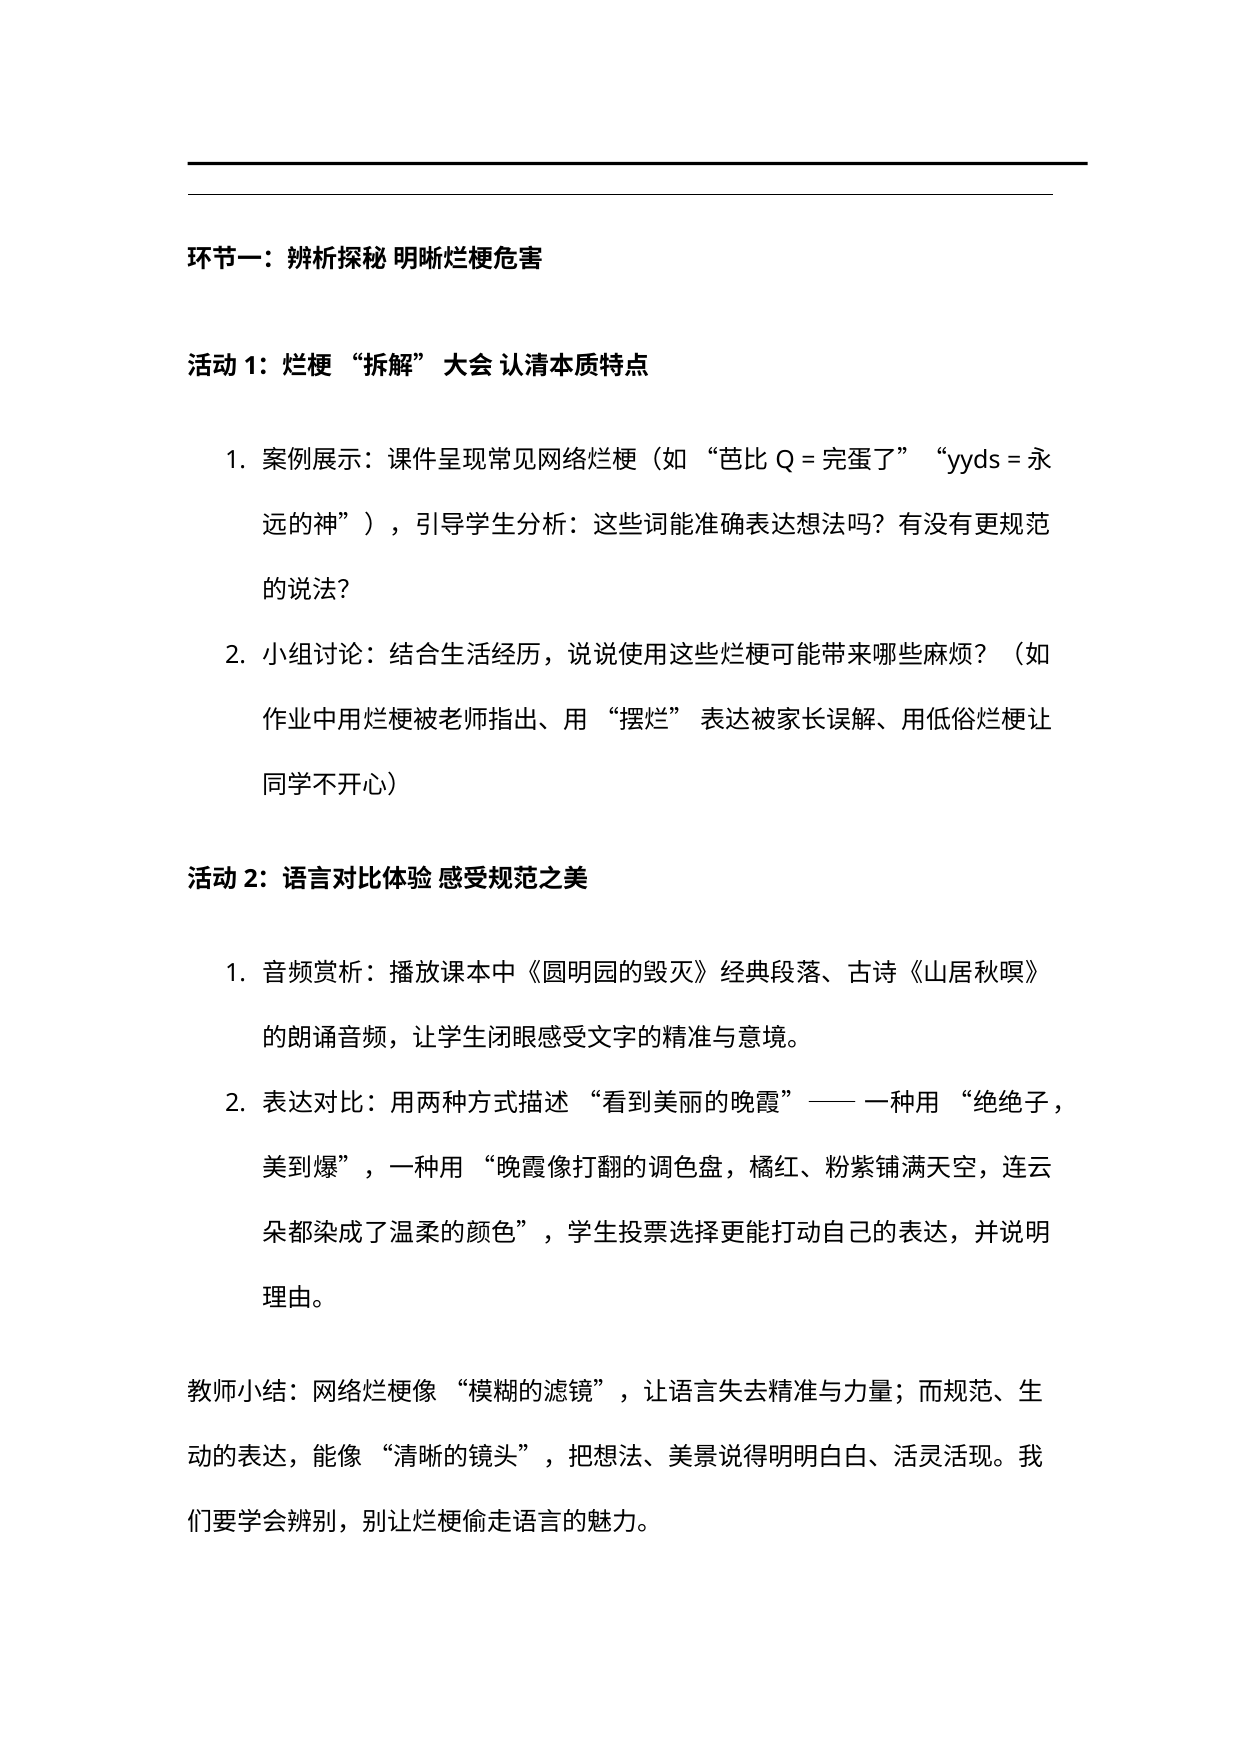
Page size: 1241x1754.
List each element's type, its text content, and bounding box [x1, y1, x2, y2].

subtitle 活动 1：烂梗 “拆解” 大会 认清本质特点 [187, 331, 1053, 396]
subtitle 活动 2：语言对比体验 感受规范之美 [187, 844, 1053, 909]
list 表达对比：用两种方式描述 “看到美丽的晚霞”—— 一种用 “绝绝子，美到爆”，一种用 “晚霞像打翻的调色盘，橘红、粉紫铺满天空，连云朵都染成了温柔的颜色”，学生投票选择更能打动自己的表达，并说明理由。 [225, 1068, 1053, 1328]
subtitle 环节一：辨析探秘 明晰烂梗危害 [187, 224, 1053, 289]
text 教师小结：网络烂梗像 “模糊的滤镜”，让语言失去精准与力量；而规范、生动的表达，能像 “清晰的镜头”，把想法、美景说得明明白白、活灵活现。我们要学会辨别，别让烂梗偷走语言的魅力。 [187, 1357, 1053, 1552]
list 音频赏析：播放课本中《圆明园的毁灭》经典段落、古诗《山居秋暝》的朗诵音频，让学生闭眼感受文字的精准与意境。 [225, 938, 1053, 1068]
list 小组讨论：结合生活经历，说说使用这些烂梗可能带来哪些麻烦？（如作业中用烂梗被老师指出、用 “摆烂” 表达被家长误解、用低俗烂梗让同学不开心） [225, 620, 1053, 815]
list 案例展示：课件呈现常见网络烂梗（如 “芭比 Q = 完蛋了”“yyds = 永远的神”），引导学生分析：这些词能准确表达想法吗？有没有更规范的说法？ [225, 425, 1053, 620]
